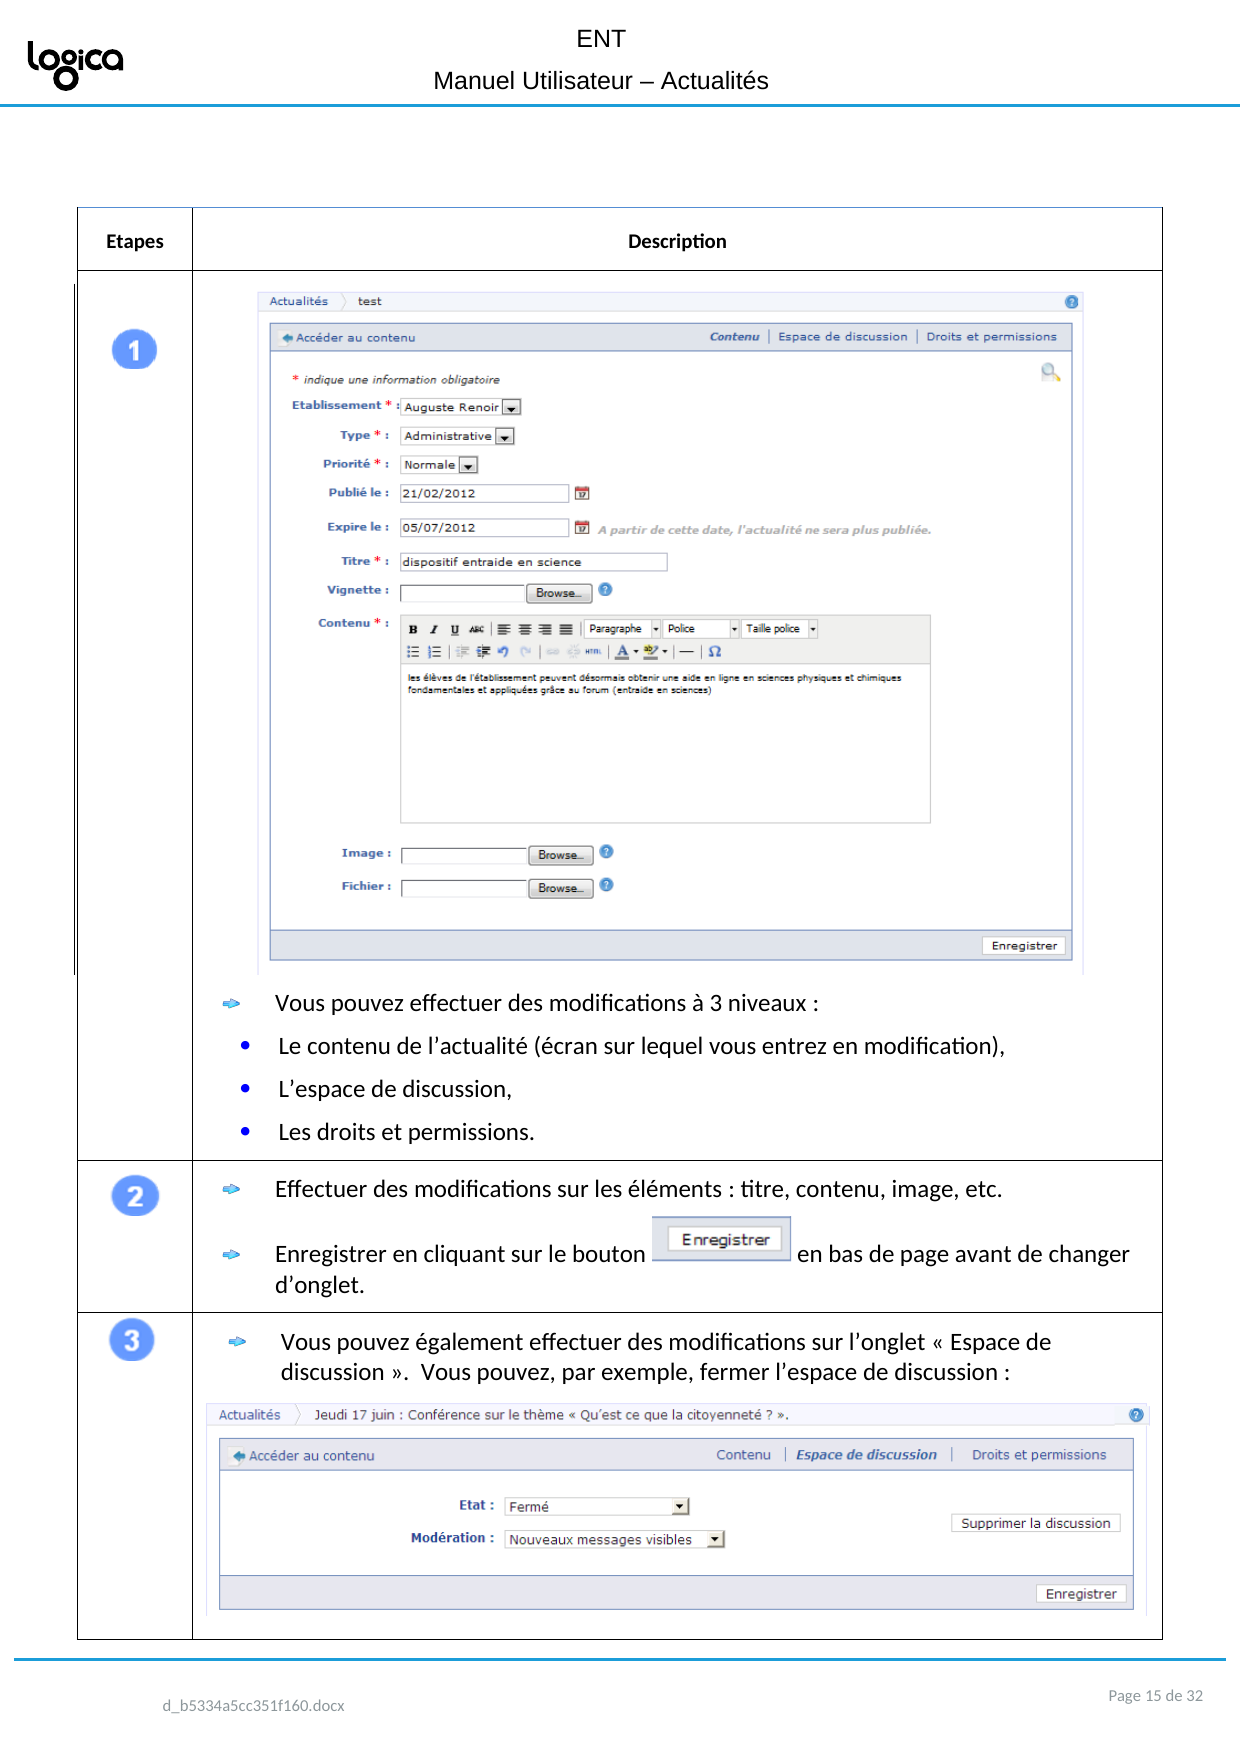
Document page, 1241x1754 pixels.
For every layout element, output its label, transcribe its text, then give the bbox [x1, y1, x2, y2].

table_cell Effectuer des modifications sur les éléments : titre, contenu, image, etc. Enregistrer en cliquant sur le bouton en bas de page avant de changer d’onglet. [193, 1161, 1162, 1312]
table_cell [193, 1313, 1162, 1639]
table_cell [193, 271, 1162, 1159]
picture [222, 1180, 240, 1198]
picture [106, 1317, 158, 1361]
picture [203, 1399, 1151, 1616]
picture [228, 1333, 246, 1350]
picture [222, 1246, 240, 1263]
picture [252, 283, 1108, 975]
table_cell [78, 271, 192, 1159]
table_cell [78, 1161, 192, 1312]
picture [652, 1216, 792, 1263]
table_header Etapes [78, 208, 192, 270]
picture [109, 328, 161, 369]
picture [108, 1174, 163, 1215]
table_cell [78, 1313, 192, 1639]
table_header Description [193, 208, 1162, 270]
picture [222, 995, 240, 1012]
